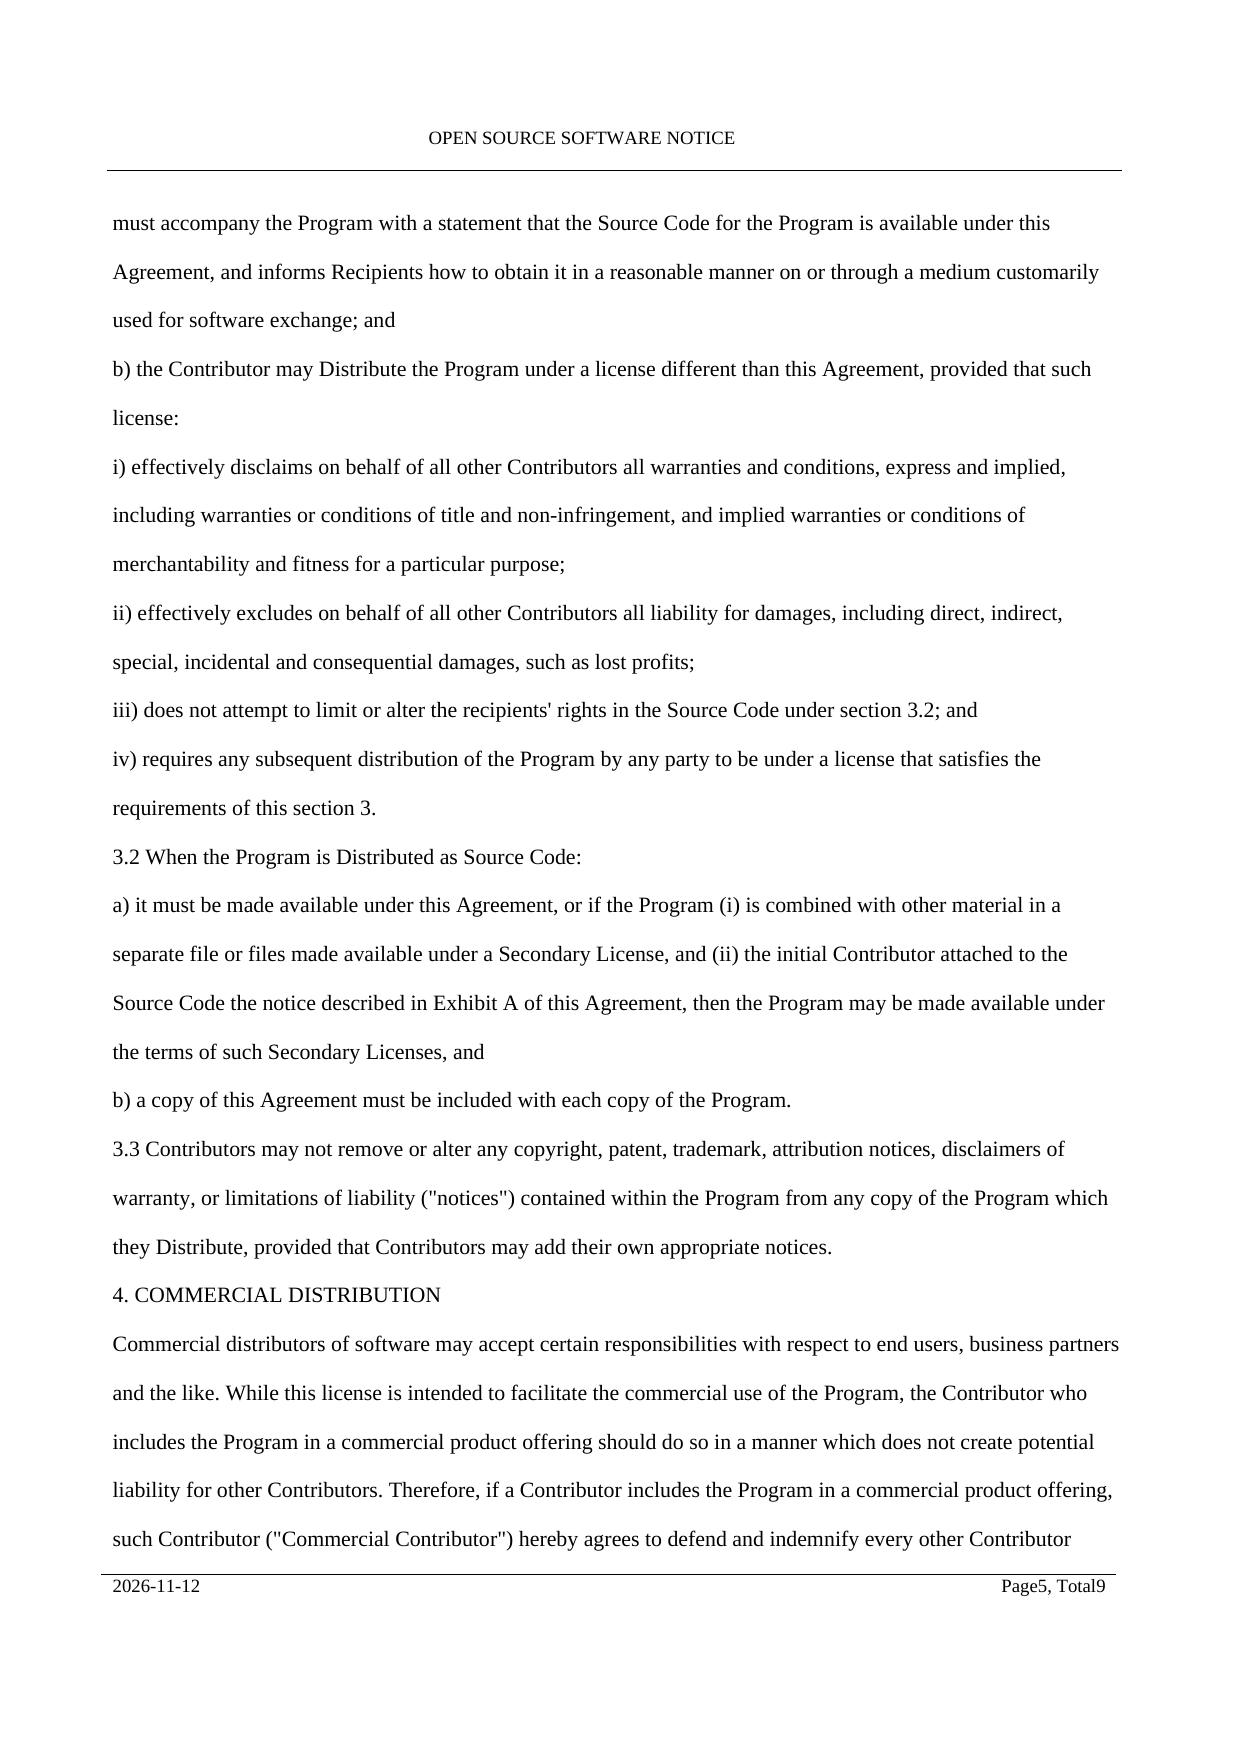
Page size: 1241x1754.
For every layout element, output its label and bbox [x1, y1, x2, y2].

text [112, 206, 1128, 1555]
